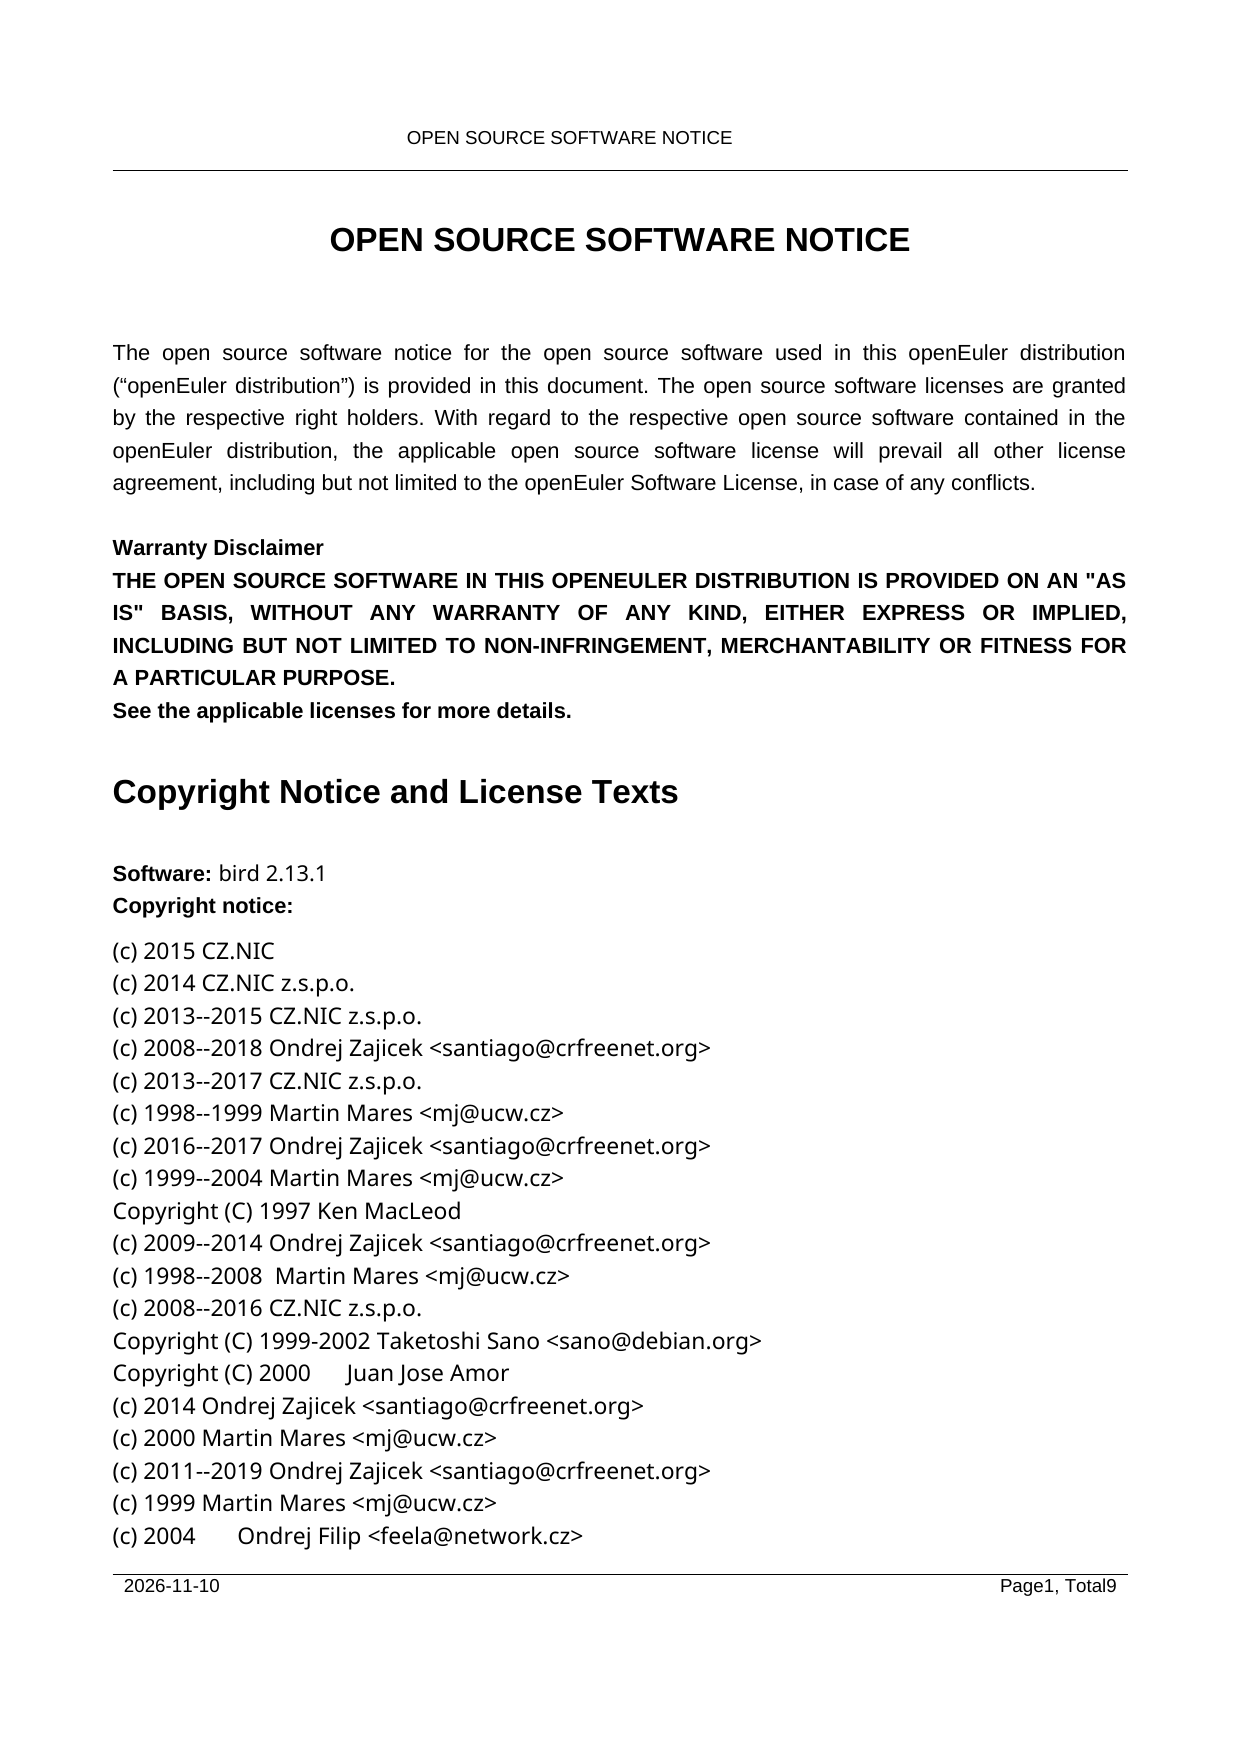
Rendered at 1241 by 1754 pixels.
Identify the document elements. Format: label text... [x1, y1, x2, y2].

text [112, 934, 1128, 1551]
title Software: bird 2.13.1 [112, 856, 1128, 889]
text THE OPEN SOURCE SOFTWARE IN THIS OPENEULER DISTRIBUTION IS PROVIDED ON AN "AS IS" BASIS, WITHOUT ANY WARRANTY OF ANY KIND, EITHER EXPRESS OR IMPLIED, INCLUDING BUT NOT LIMITED TO NON-INFRINGEMENT, MERCHANTABILITY OR FITNESS FOR A PARTICULAR PURPOSE. See the applicable licenses for more details. [112, 564, 1128, 726]
text Copyright Notice and License Texts [112, 759, 1128, 824]
text Warranty Disclaimer [112, 531, 1128, 564]
text OPEN SOURCE SOFTWARE NOTICE [112, 206, 1128, 271]
text Copyright notice: [112, 889, 1128, 921]
text The open source software notice for the open source software used in this openEuler distribution (“openEuler distribution”) is provided in this document. The open source software licenses are granted by the respective right holders. With regard to the respective open source software contained in the openEuler distribution, the applicable open source software license will prevail all other license agreement, including but not limited to the openEuler Software License, in case of any conflicts. [112, 336, 1128, 499]
